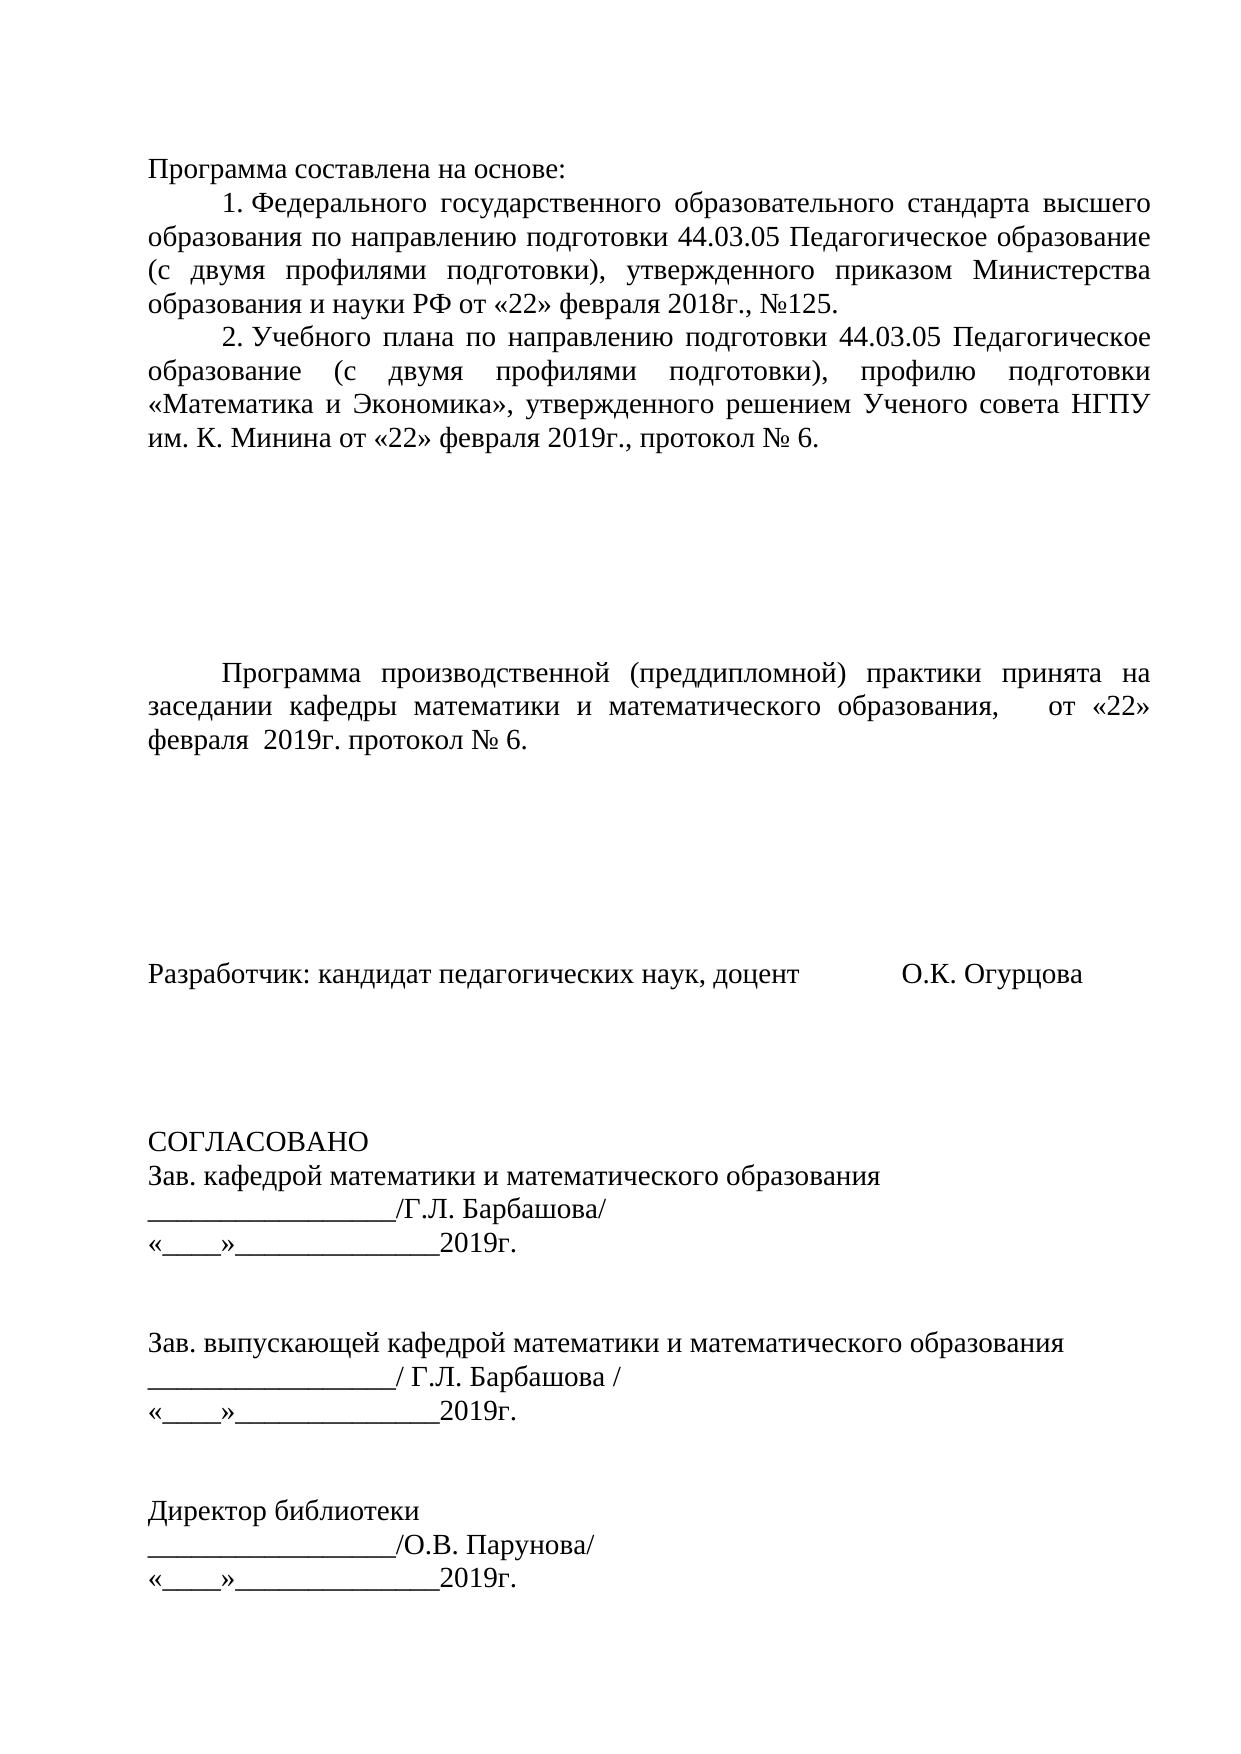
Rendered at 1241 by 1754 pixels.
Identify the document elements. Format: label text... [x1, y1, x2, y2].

text «____»______________2019г. [148, 1560, 1152, 1594]
text Зав. выпускающей кафедрой математики и математического образования [148, 1326, 1152, 1359]
text Программа составлена на основе: [148, 152, 1152, 185]
text СОГЛАСОВАНО [148, 1124, 1152, 1158]
text Программа производственной (преддипломной) практики принята на заседании кафедры математики и математического образования, от «22» февраля 2019г. протокол № 6. [148, 655, 1152, 755]
text _________________/О.В. Парунова/ [148, 1527, 1152, 1560]
list Федерального государственного образовательного стандарта высшего образования по направлению подготовки 44.03.05 Педагогическое образование (с двумя профилями подготовки), утвержденного приказом Министерства образования и науки РФ от «22» февраля 2018г., №125. [148, 185, 1152, 319]
text Директор библиотеки [148, 1493, 1152, 1527]
text «____»______________2019г. [148, 1225, 1152, 1258]
text _________________/Г.Л. Барбашова/ [148, 1191, 1152, 1225]
text «____»______________2019г. [148, 1393, 1152, 1426]
text Разработчик: кандидат педагогических наук, доцент О.К. Огурцова [148, 957, 1152, 990]
text Зав. кафедрой математики и математического образования [148, 1158, 1152, 1191]
text _________________/ Г.Л. Барбашова / [148, 1359, 1152, 1393]
list Учебного плана по направлению подготовки 44.03.05 Педагогическое образование (с двумя профилями подготовки), профилю подготовки «Математика и Экономика», утвержденного решением Ученого совета НГПУ им. К. Минина от «22» февраля 2019г., протокол № 6. [148, 319, 1152, 453]
